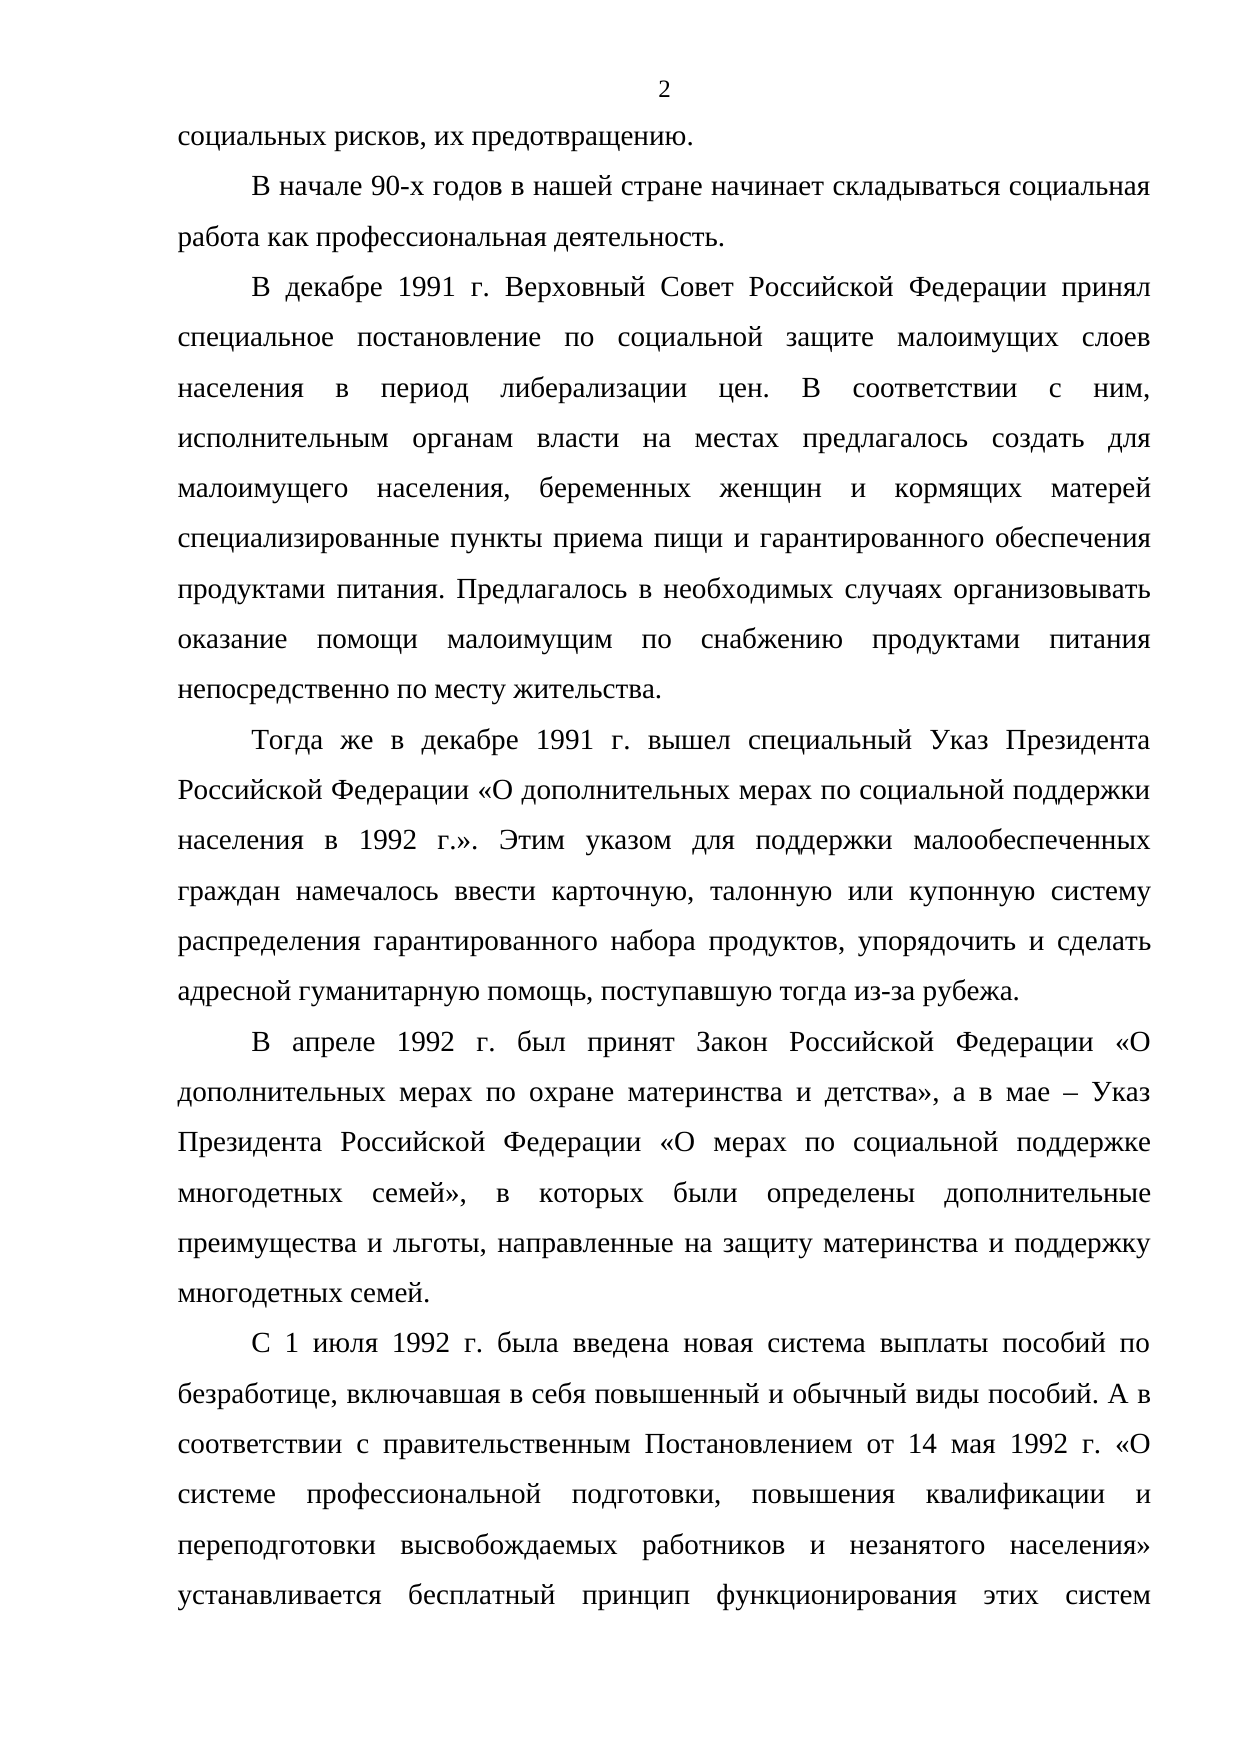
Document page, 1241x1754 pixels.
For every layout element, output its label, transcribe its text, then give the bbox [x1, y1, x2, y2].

text Тогда же в декабре . вышел специальный Указ Президента Российской Федерации «О дополнительных мерах по социальной поддержки населения в .». Этим указом для поддержки малообеспеченных граждан намечалось ввести карточную, талонную или купонную систему распределения гарантированного набора продуктов, упорядочить и сделать адресной гуманитарную помощь, поступавшую тогда из-за рубежа. [177, 722, 1152, 1007]
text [177, 1326, 1152, 1611]
text В апреле . был принят Закон Российской Федерации «О дополнительных мерах по охране материнства и детства», а в мае – Указ Президента Российской Федерации «О мерах по социальной поддержке многодетных семей», в которых были определены дополнительные преимущества и льготы, направленные на защиту материнства и поддержку многодетных семей. [177, 1024, 1152, 1309]
text В декабре . Верховный Совет Российской Федерации принял специальное постановление по социальной защите малоимущих слоев населения в период либерализации цен. В соответствии с ним, исполнительным органам власти на местах предлагалось создать для малоимущего населения, беременных женщин и кормящих матерей специализированные пункты приема пищи и гарантированного обеспечения продуктами питания. Предлагалось в необходимых случаях организовывать оказание помощи малоимущим по снабжению продуктами питания непосредственно по месту жительства. [177, 269, 1152, 705]
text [177, 118, 1152, 152]
text В начале 90-х годов в нашей стране начинает складываться социальная работа как профессиональная деятельность. [177, 168, 1152, 252]
